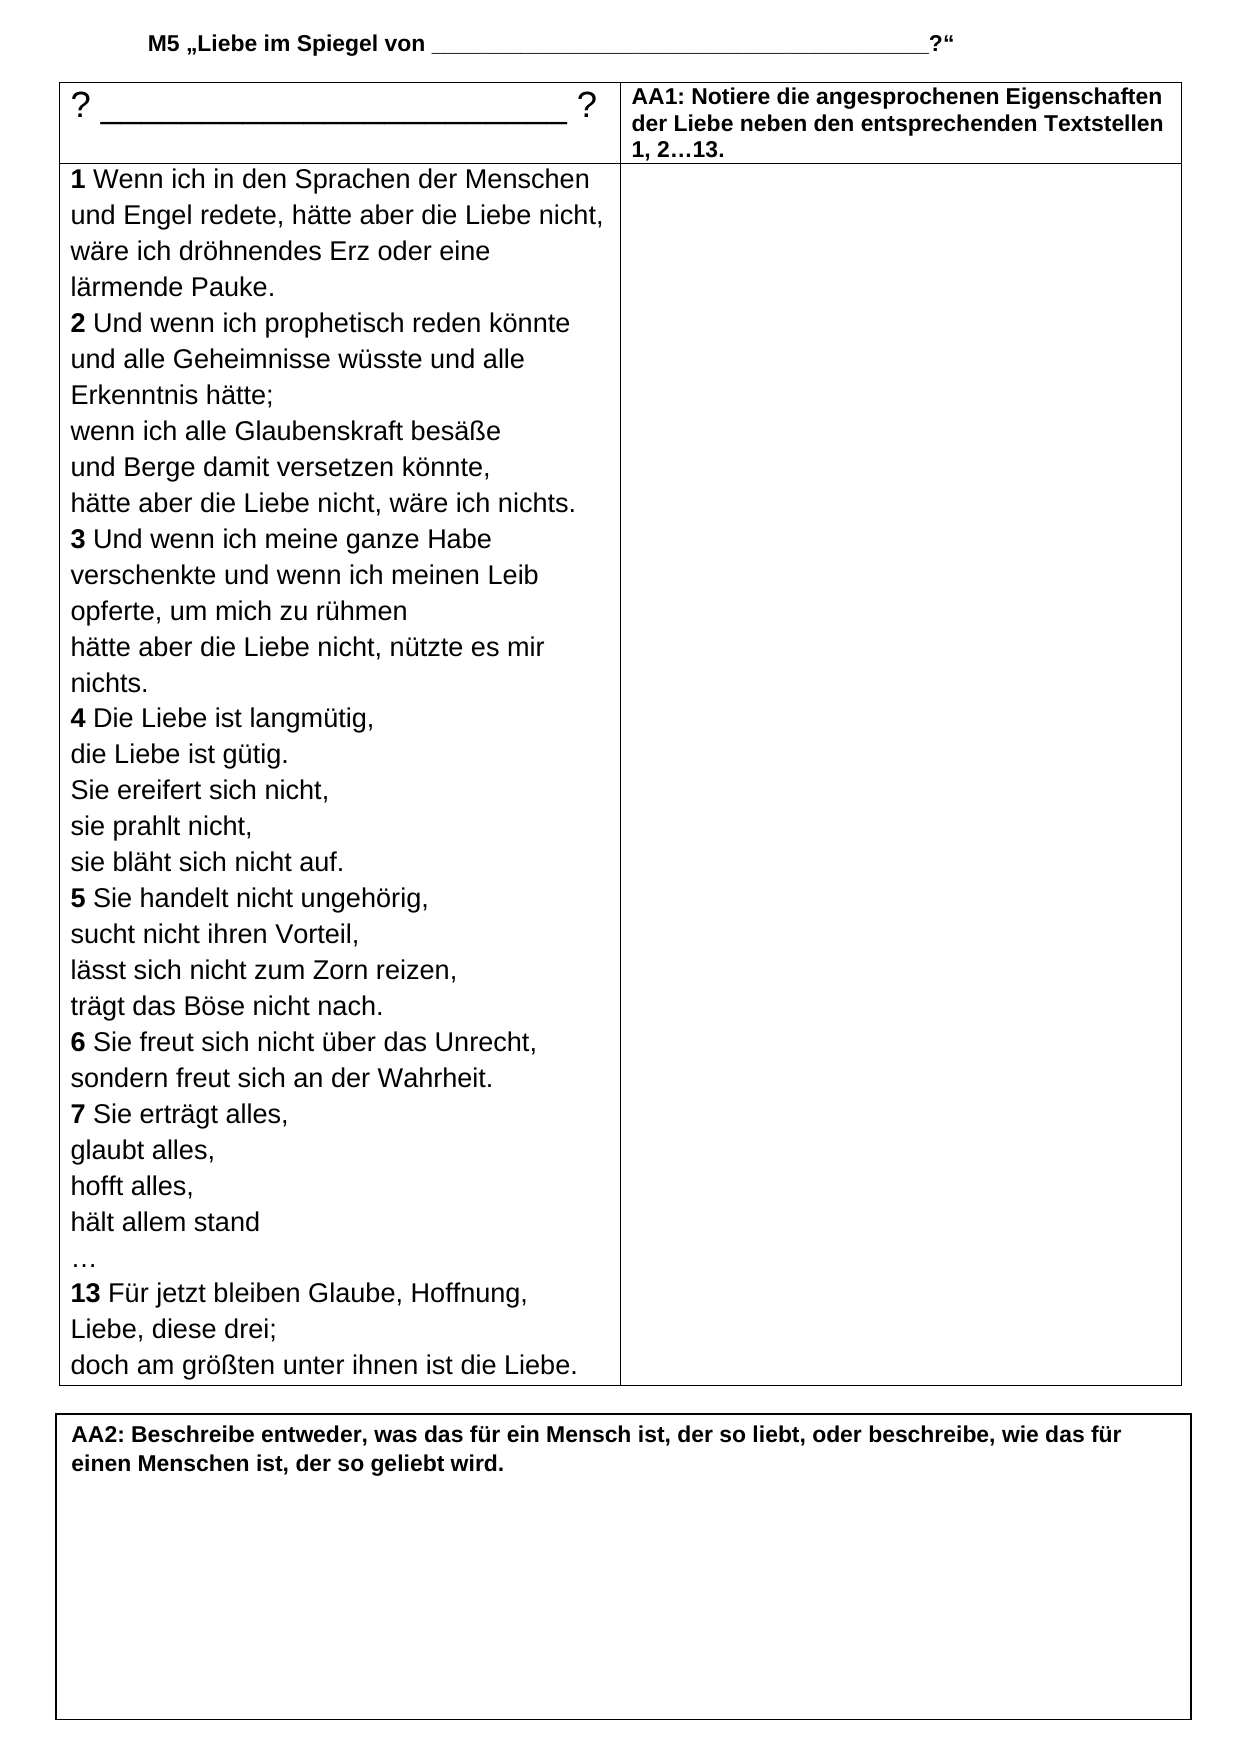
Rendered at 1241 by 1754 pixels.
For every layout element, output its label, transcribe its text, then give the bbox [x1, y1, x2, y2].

table_cell [621, 164, 1181, 1384]
table_header ? _______________________ ? [60, 83, 620, 162]
table_header AA1: Notiere die angesprochenen Eigenschaften der Liebe neben den entsprechenden Textstellen 1, 2…13. [621, 83, 1181, 162]
text M5 „Liebe im Spiegel von _______________________________________?“ [148, 29, 1092, 56]
table_cell 1 Wenn ich in den Sprachen der Menschen und Engel redete, hätte aber die Liebe nicht, wäre ich dröhnendes Erz oder eine lärmende Pauke. 2 Und wenn ich prophetisch reden könnte und alle Geheimnisse wüsste und alle Erkenntnis hätte; wenn ich alle Glaubenskraft besäße und Berge damit versetzen könnte, hätte aber die Liebe nicht, wäre ich nichts. 3 Und wenn ich meine ganze Habe verschenkte und wenn ich meinen Leib opferte, um mich zu rühmen hätte aber die Liebe nicht, nützte es mir nichts. 4 Die Liebe ist langmütig, die Liebe ist gütig. Sie ereifert sich nicht, sie prahlt nicht, sie bläht sich nicht auf. 5 Sie handelt nicht ungehörig, sucht nicht ihren Vorteil, lässt sich nicht zum Zorn reizen, trägt das Böse nicht nach. 6 Sie freut sich nicht über das Unrecht, sondern freut sich an der Wahrheit. 7 Sie erträgt alles, glaubt alles, hofft alles, hält allem stand … 13 Für jetzt bleiben Glaube, Hoffnung, Liebe, diese drei; doch am größten unter ihnen ist die Liebe. [60, 164, 620, 1384]
